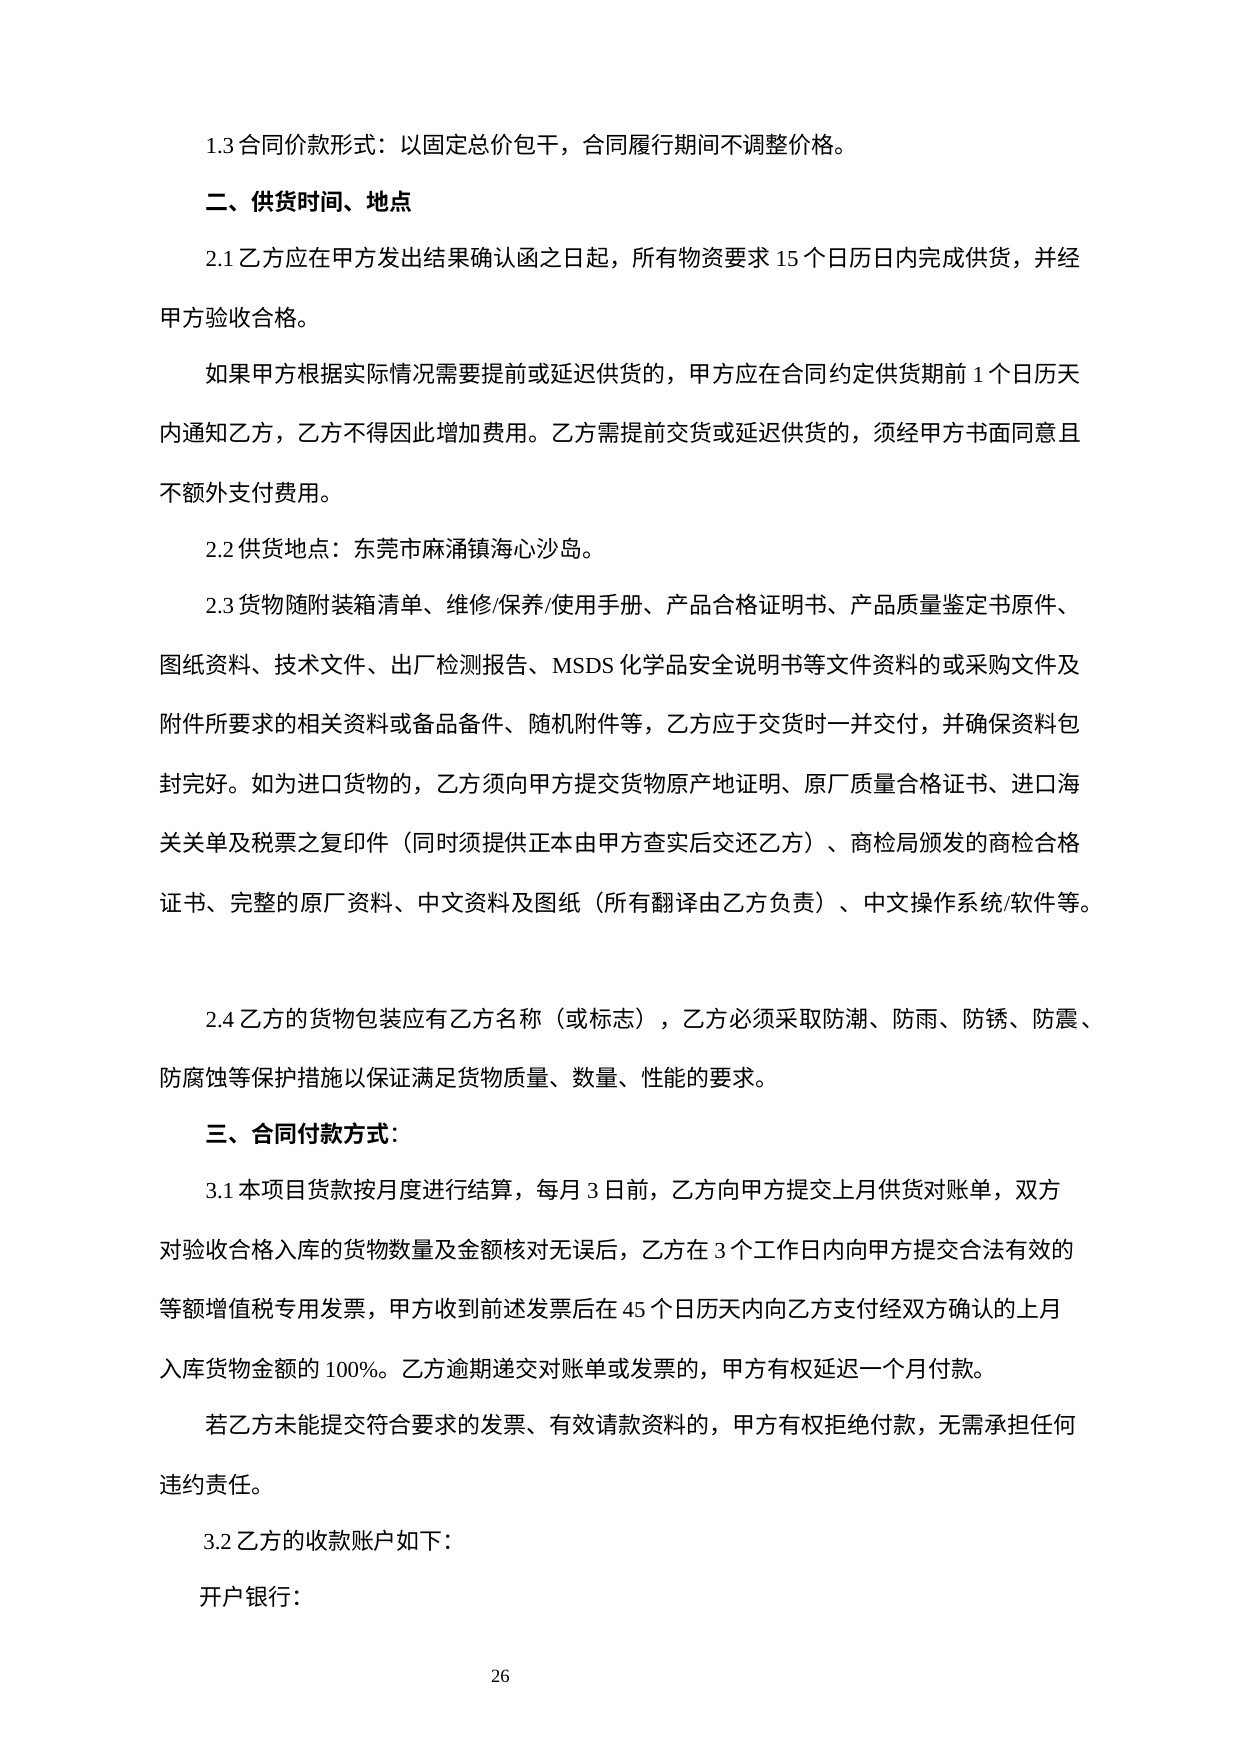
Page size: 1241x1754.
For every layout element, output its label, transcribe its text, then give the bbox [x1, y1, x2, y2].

text 如果甲方根据实际情况需要提前或延迟供货的，甲方应在合同约定供货期前1个日历天内通知乙方，乙方不得因此增加费用。乙方需提前交货或延迟供货的，须经甲方书面同意且不额外支付费用。 [159, 352, 1081, 511]
text 3.2乙方的收款账户如下： [159, 1519, 1081, 1559]
text 开户银行： [159, 1576, 1081, 1616]
text 2.4乙方的货物包装应有乙方名称（或标志），乙方必须采取防潮、防雨、防锈、防震、防腐蚀等保护措施以保证满足货物质量、数量、性能的要求。 [159, 997, 1081, 1096]
text 1.3合同价款形式：以固定总价包干，合同履行期间不调整价格。 [159, 124, 1081, 164]
text 三、合同付款方式： [159, 1113, 1081, 1153]
text 2.1乙方应在甲方发出结果确认函之日起，所有物资要求15个日历日内完成供货，并经甲方验收合格。 [159, 237, 1081, 336]
text 2.2供货地点：东莞市麻涌镇海心沙岛。 [159, 528, 1081, 567]
text 3.1本项目货款按月度进行结算，每月3日前，乙方向甲方提交上月供货对账单，双方对验收合格入库的货物数量及金额核对无误后，乙方在3个工作日内向甲方提交合法有效的等额增值税专用发票，甲方收到前述发票后在45个日历天内向乙方支付经双方确认的上月入库货物金额的100%。乙方逾期递交对账单或发票的，甲方有权延迟一个月付款。 [159, 1169, 1081, 1387]
text 若乙方未能提交符合要求的发票、有效请款资料的，甲方有权拒绝付款，无需承担任何违约责任。 [159, 1404, 1081, 1503]
text 二、供货时间、地点 [159, 180, 1081, 220]
text 2.3货物随附装箱清单、维修/保养/使用手册、产品合格证明书、产品质量鉴定书原件、图纸资料、技术文件、出厂检测报告、MSDS化学品安全说明书等文件资料的或采购文件及附件所要求的相关资料或备品备件、随机附件等，乙方应于交货时一并交付，并确保资料包封完好。如为进口货物的，乙方须向甲方提交货物原产地证明、原厂质量合格证书、进口海关关单及税票之复印件（同时须提供正本由甲方查实后交还乙方）、商检局颁发的商检合格证书、完整的原厂资料、中文资料及图纸（所有翻译由乙方负责）、中文操作系统/软件等。 [159, 584, 1081, 980]
